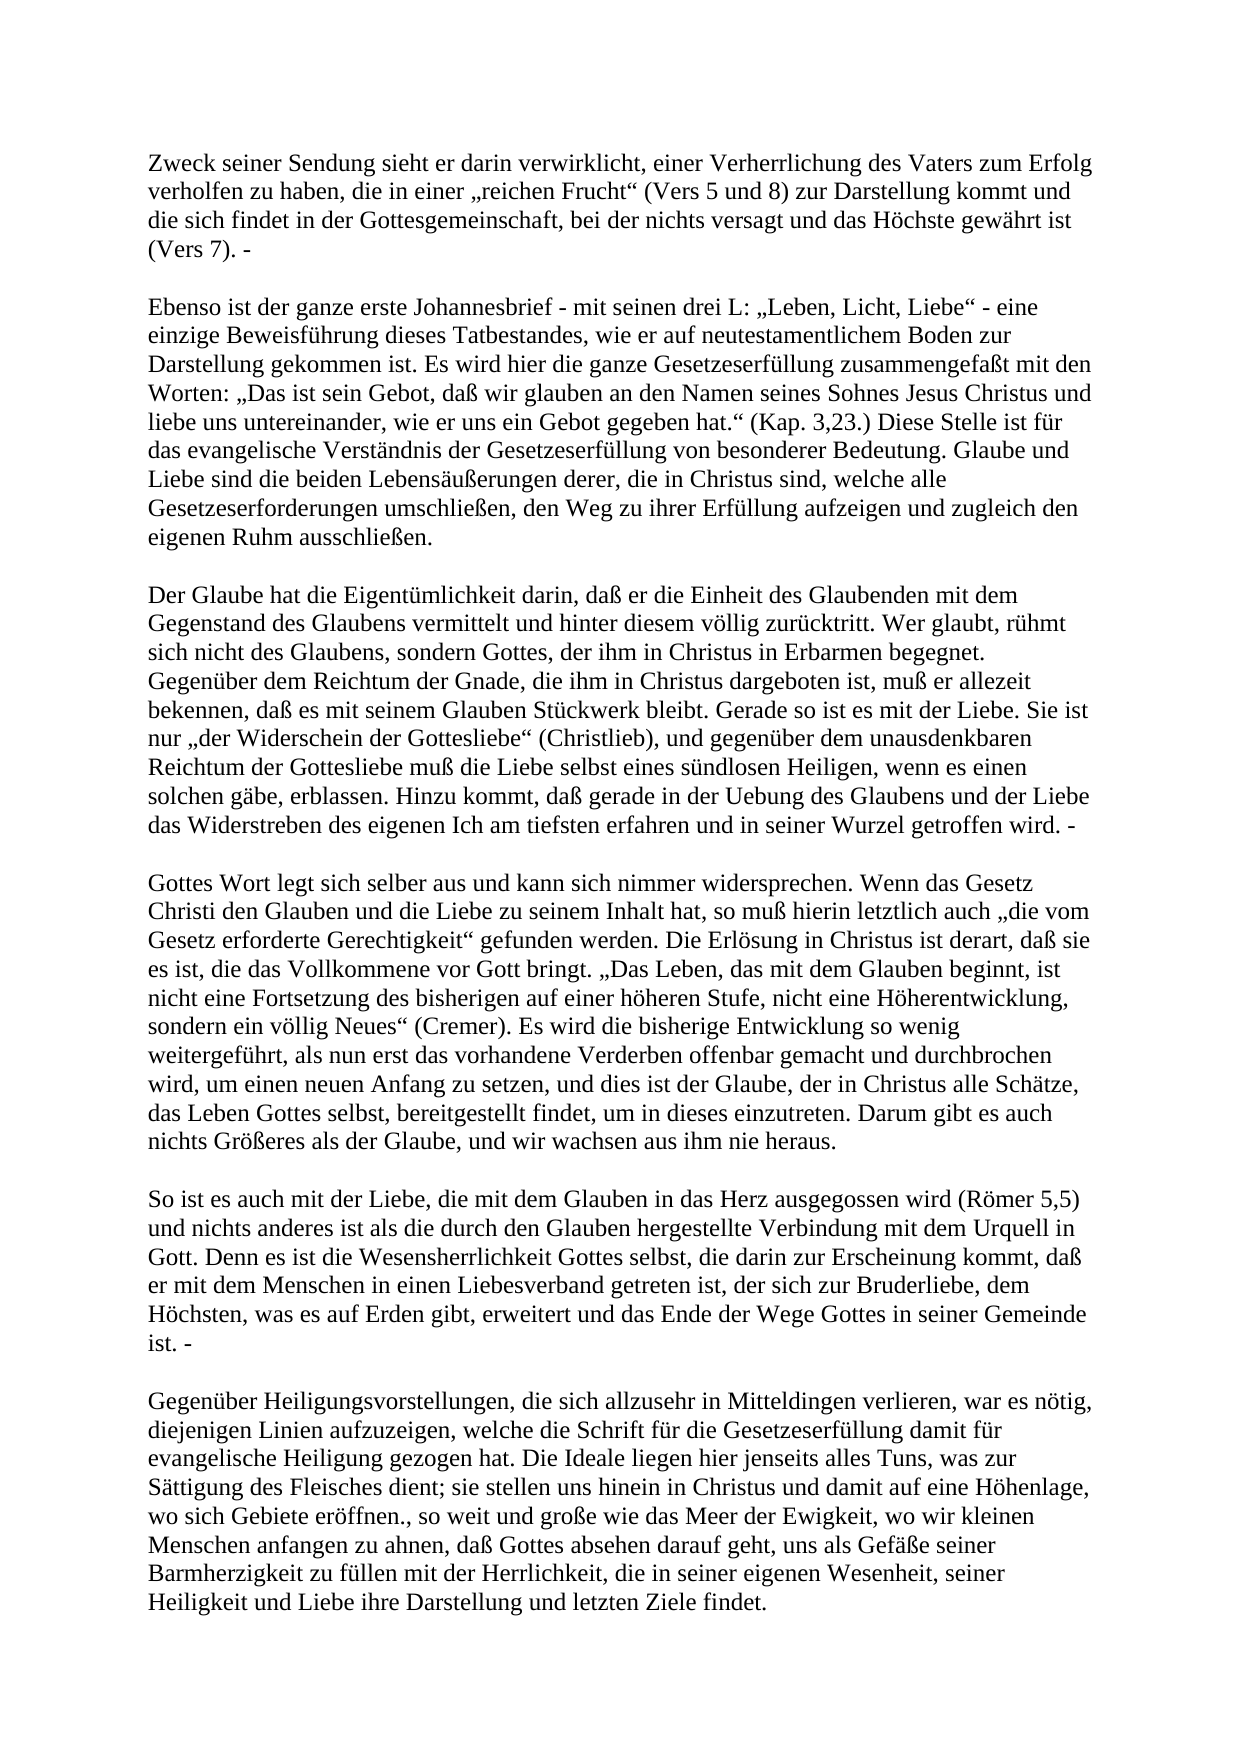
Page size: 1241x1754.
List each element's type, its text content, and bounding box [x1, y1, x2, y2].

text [148, 148, 1093, 263]
text Ebenso ist der ganze erste Johannesbrief - mit seinen drei L: „Leben, Licht, Liebe“ - eine einzige Beweisführung dieses Tatbestandes, wie er auf neutestamentlichem Boden zur Darstellung gekommen ist. Es wird hier die ganze Gesetzeserfüllung zusammengefaßt mit den Worten: „Das ist sein Gebot, daß wir glauben an den Namen seines Sohnes Jesus Christus und liebe uns untereinander, wie er uns ein Gebot gegeben hat.“ (Kap. 3,23.) Diese Stelle ist für das evangelische Verständnis der Gesetzeserfüllung von besonderer Bedeutung. Glaube und Liebe sind die beiden Lebensäußerungen derer, die in Christus sind, welche alle Gesetzeserforderungen umschließen, den Weg zu ihrer Erfüllung aufzeigen und zugleich den eigenen Ruhm ausschließen. [148, 292, 1093, 551]
text So ist es auch mit der Liebe, die mit dem Glauben in das Herz ausgegossen wird (Römer 5,5) und nichts anderes ist als die durch den Glauben hergestellte Verbindung mit dem Urquell in Gott. Denn es ist die Wesensherrlichkeit Gottes selbst, die darin zur Erscheinung kommt, daß er mit dem Menschen in einen Liebesverband getreten ist, der sich zur Bruderliebe, dem Höchsten, was es auf Erden gibt, erweitert und das Ende der Wege Gottes in seiner Gemeinde ist. - [148, 1184, 1093, 1357]
text Gottes Wort legt sich selber aus und kann sich nimmer widersprechen. Wenn das Gesetz Christi den Glauben und die Liebe zu seinem Inhalt hat, so muß hierin letztlich auch „die vom Gesetz erforderte Gerechtigkeit“ gefunden werden. Die Erlösung in Christus ist derart, daß sie es ist, die das Vollkommene vor Gott bringt. „Das Leben, das mit dem Glauben beginnt, ist nicht eine Fortsetzung des bisherigen auf einer höheren Stufe, nicht eine Höherentwicklung, sondern ein völlig Neues“ (Cremer). Es wird die bisherige Entwicklung so wenig weitergeführt, als nun erst das vorhandene Verderben offenbar gemacht und durchbrochen wird, um einen neuen Anfang zu setzen, und dies ist der Glaube, der in Christus alle Schätze, das Leben Gottes selbst, bereitgestellt findet, um in dieses einzutreten. Darum gibt es auch nichts Größeres als der Glaube, und wir wachsen aus ihm nie heraus. [148, 868, 1093, 1155]
text Gegenüber Heiligungsvorstellungen, die sich allzusehr in Mitteldingen verlieren, war es nötig, diejenigen Linien aufzuzeigen, welche die Schrift für die Gesetzeserfüllung damit für evangelische Heiligung gezogen hat. Die Ideale liegen hier jenseits alles Tuns, was zur Sättigung des Fleisches dient; sie stellen uns hinein in Christus und damit auf eine Höhenlage, wo sich Gebiete eröffnen., so weit und große wie das Meer der Ewigkeit, wo wir kleinen Menschen anfangen zu ahnen, daß Gottes absehen darauf geht, uns als Gefäße seiner Barmherzigkeit zu füllen mit der Herrlichkeit, die in seiner eigenen Wesenheit, seiner Heiligkeit und Liebe ihre Darstellung und letzten Ziele findet. [148, 1386, 1093, 1616]
text Der Glaube hat die Eigentümlichkeit darin, daß er die Einheit des Glaubenden mit dem Gegenstand des Glaubens vermittelt und hinter diesem völlig zurücktritt. Wer glaubt, rühmt sich nicht des Glaubens, sondern Gottes, der ihm in Christus in Erbarmen begegnet. Gegenüber dem Reichtum der Gnade, die ihm in Christus dargeboten ist, muß er allezeit bekennen, daß es mit seinem Glauben Stückwerk bleibt. Gerade so ist es mit der Liebe. Sie ist nur „der Widerschein der Gottesliebe“ (Christlieb), und gegenüber dem unausdenkbaren Reichtum der Gottesliebe muß die Liebe selbst eines sündlosen Heiligen, wenn es einen solchen gäbe, erblassen. Hinzu kommt, daß gerade in der Uebung des Glaubens und der Liebe das Widerstreben des eigenen Ich am tiefsten erfahren und in seiner Wurzel getroffen wird. - [148, 580, 1093, 838]
